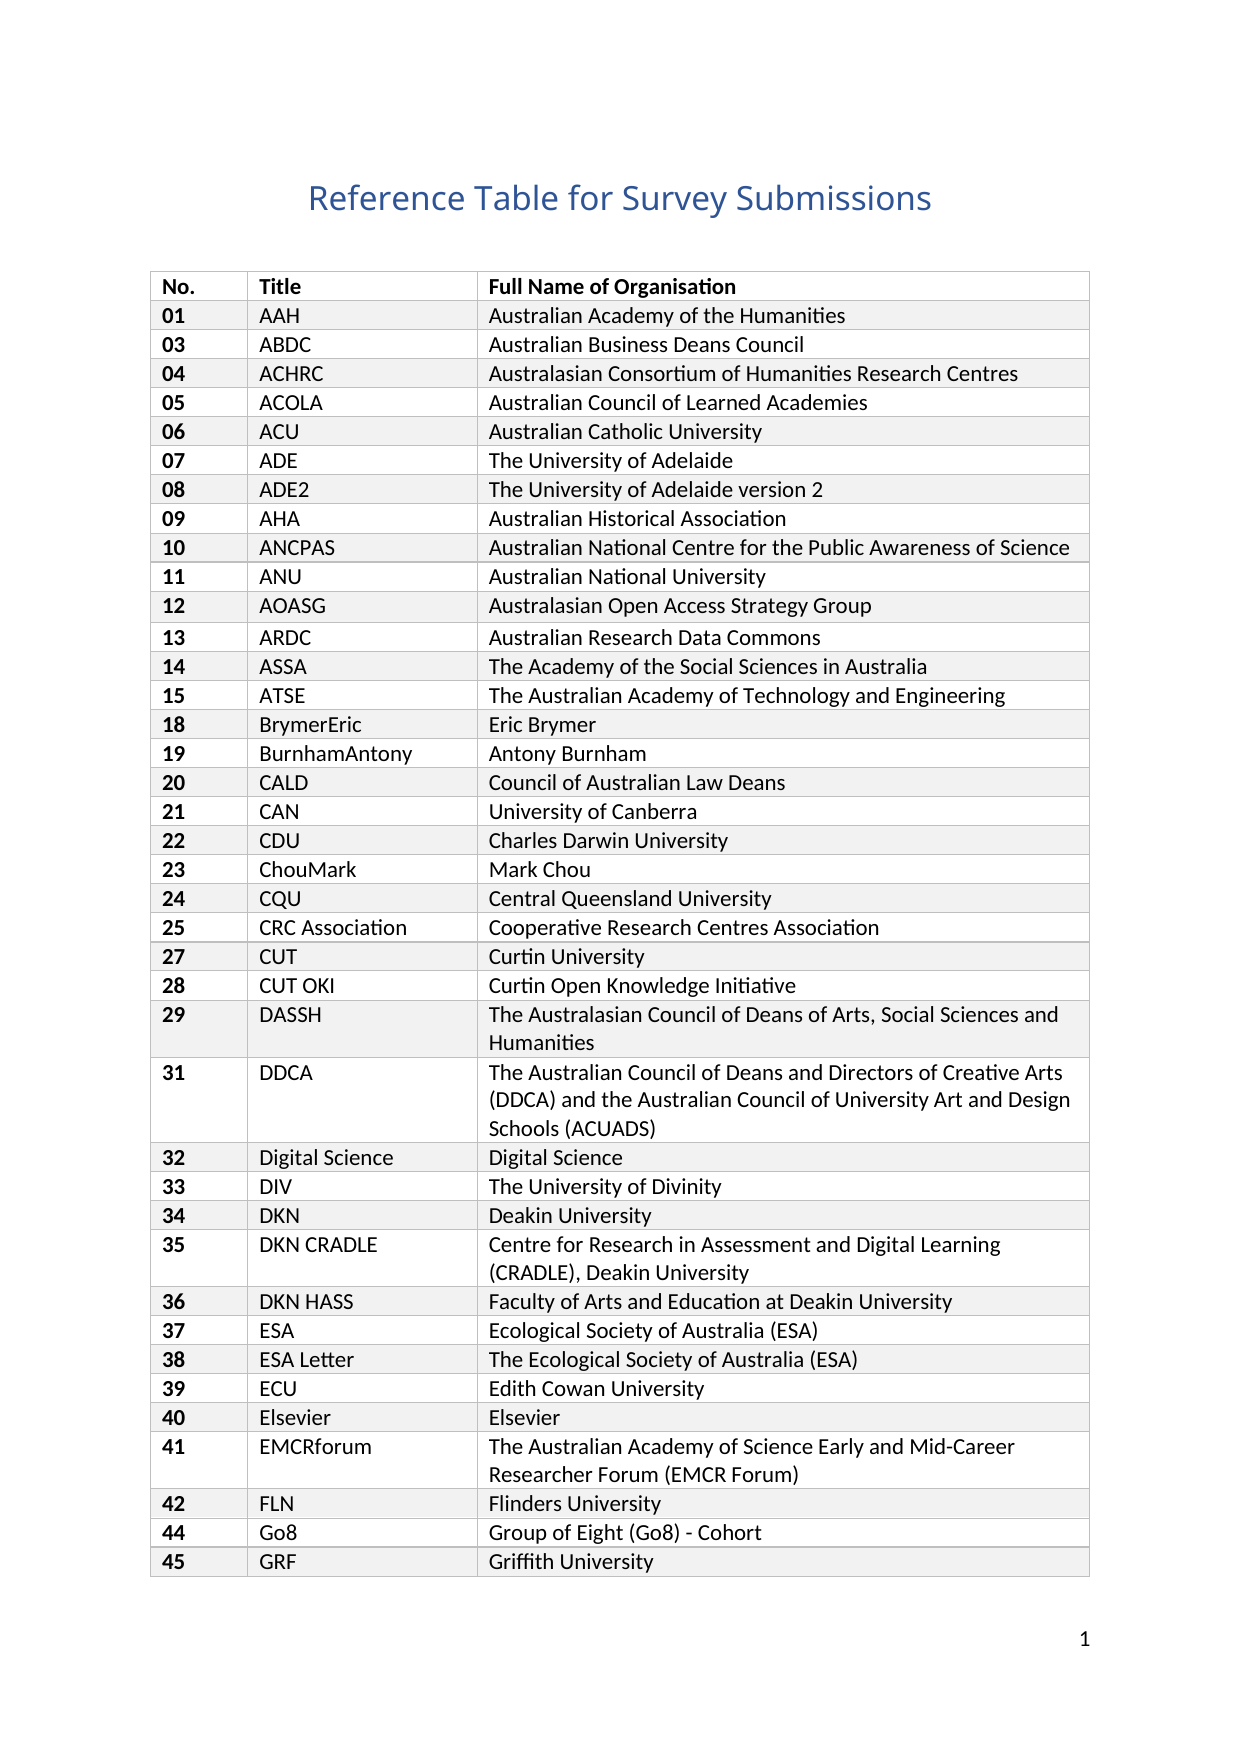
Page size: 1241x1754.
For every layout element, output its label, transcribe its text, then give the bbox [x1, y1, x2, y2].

table_cell EMCRforum [248, 1432, 477, 1488]
table_cell ANCPAS [248, 534, 477, 561]
table_cell 42 [151, 1489, 247, 1517]
table_cell Australian National Centre for the Public Awareness of Science [478, 534, 1089, 561]
table_cell ECU [248, 1374, 477, 1402]
table_cell 24 [151, 884, 247, 912]
table_cell Digital Science [248, 1143, 477, 1171]
table_cell Australian National University [478, 563, 1089, 591]
table_cell The Australian Council of Deans and Directors of Creative Arts (DDCA) and the Australian Council of University Art and Design Schools (ACUADS) [478, 1058, 1089, 1142]
table_cell Faculty of Arts and Education at Deakin University [478, 1287, 1089, 1315]
table_cell ABDC [248, 330, 477, 358]
table_cell ACU [248, 417, 477, 445]
table_cell 12 [151, 592, 247, 622]
table_cell Australian Historical Association [478, 504, 1089, 532]
table_cell Ecological Society of Australia (ESA) [478, 1316, 1089, 1344]
table_cell Australian Council of Learned Academies [478, 388, 1089, 416]
table_cell 35 [151, 1230, 247, 1286]
table_cell The University of Adelaide [478, 446, 1089, 474]
table_cell 08 [151, 475, 247, 503]
table_cell Curtin Open Knowledge Initiative [478, 971, 1089, 999]
table_cell Australasian Consortium of Humanities Research Centres [478, 359, 1089, 387]
table_cell The University of Adelaide version 2 [478, 475, 1089, 503]
table_cell Deakin University [478, 1201, 1089, 1229]
table_cell Go8 [248, 1519, 477, 1546]
table_cell Charles Darwin University [478, 826, 1089, 854]
table_cell 40 [151, 1403, 247, 1431]
table_cell Cooperative Research Centres Association [478, 913, 1089, 941]
table_cell BurnhamAntony [248, 739, 477, 767]
table_cell 45 [151, 1548, 247, 1576]
table_cell 11 [151, 563, 247, 591]
table_cell ESA Letter [248, 1345, 477, 1373]
table_cell 44 [151, 1519, 247, 1546]
table_cell Elsevier [478, 1403, 1089, 1431]
table_cell Australian Academy of the Humanities [478, 301, 1089, 329]
table_cell 19 [151, 739, 247, 767]
table_cell The Ecological Society of Australia (ESA) [478, 1345, 1089, 1373]
table_cell 39 [151, 1374, 247, 1402]
table_cell DASSH [248, 1001, 477, 1057]
table_cell BrymerEric [248, 710, 477, 738]
table_cell Eric Brymer [478, 710, 1089, 738]
table_cell 01 [151, 301, 247, 329]
table_cell 32 [151, 1143, 247, 1171]
table_cell Australian Catholic University [478, 417, 1089, 445]
table_cell Council of Australian Law Deans [478, 768, 1089, 796]
table_cell 07 [151, 446, 247, 474]
table_cell CUT [248, 943, 477, 970]
table_cell ANU [248, 563, 477, 591]
table_cell 22 [151, 826, 247, 854]
table_cell Edith Cowan University [478, 1374, 1089, 1402]
table_cell 05 [151, 388, 247, 416]
table_cell GRF [248, 1548, 477, 1576]
table_cell CUT OKI [248, 971, 477, 999]
table_cell 09 [151, 504, 247, 532]
table_cell FLN [248, 1489, 477, 1517]
table_cell CQU [248, 884, 477, 912]
table_cell DDCA [248, 1058, 477, 1142]
table_cell 10 [151, 534, 247, 561]
table_cell ADE2 [248, 475, 477, 503]
table_cell 04 [151, 359, 247, 387]
table_cell ATSE [248, 681, 477, 709]
table_cell DKN [248, 1201, 477, 1229]
table_cell Australasian Open Access Strategy Group [478, 592, 1089, 622]
table_cell Mark Chou [478, 855, 1089, 883]
table_cell 34 [151, 1201, 247, 1229]
table_cell Antony Burnham [478, 739, 1089, 767]
table_cell ARDC [248, 623, 477, 651]
table_cell ADE [248, 446, 477, 474]
table_header Title [248, 272, 477, 300]
table_cell Griffith University [478, 1548, 1089, 1576]
table_cell The Australian Academy of Science Early and Mid-Career Researcher Forum (EMCR Forum) [478, 1432, 1089, 1488]
table_cell AAH [248, 301, 477, 329]
table_cell University of Canberra [478, 797, 1089, 825]
table_cell 18 [151, 710, 247, 738]
table_cell CRC Association [248, 913, 477, 941]
table_cell 14 [151, 652, 247, 680]
table_cell 27 [151, 943, 247, 970]
table_cell Centre for Research in Assessment and Digital Learning (CRADLE), Deakin University [478, 1230, 1089, 1286]
table_cell 20 [151, 768, 247, 796]
table_cell CAN [248, 797, 477, 825]
table_cell Digital Science [478, 1143, 1089, 1171]
table_cell The Australian Academy of Technology and Engineering [478, 681, 1089, 709]
table_cell The Australasian Council of Deans of Arts, Social Sciences and Humanities [478, 1001, 1089, 1057]
table_cell DKN HASS [248, 1287, 477, 1315]
table_cell 15 [151, 681, 247, 709]
subtitle Reference Table for Survey Submissions [150, 175, 1090, 220]
table_header No. [151, 272, 247, 300]
table_cell 37 [151, 1316, 247, 1344]
table_cell 41 [151, 1432, 247, 1488]
table_cell Australian Research Data Commons [478, 623, 1089, 651]
table_cell ASSA [248, 652, 477, 680]
table_cell 13 [151, 623, 247, 651]
table_cell Elsevier [248, 1403, 477, 1431]
table_cell ChouMark [248, 855, 477, 883]
table_cell AHA [248, 504, 477, 532]
table_cell 06 [151, 417, 247, 445]
table_cell Group of Eight (Go8) - Cohort [478, 1519, 1089, 1546]
table_cell AOASG [248, 592, 477, 622]
table_cell ACOLA [248, 388, 477, 416]
table_cell The Academy of the Social Sciences in Australia [478, 652, 1089, 680]
table_cell Australian Business Deans Council [478, 330, 1089, 358]
table_cell 28 [151, 971, 247, 999]
table_cell Central Queensland University [478, 884, 1089, 912]
table_cell CDU [248, 826, 477, 854]
table_cell 23 [151, 855, 247, 883]
table_cell CALD [248, 768, 477, 796]
table_cell 31 [151, 1058, 247, 1142]
table_cell DIV [248, 1172, 477, 1200]
table_header Full Name of Organisation [478, 272, 1089, 300]
table_cell 03 [151, 330, 247, 358]
table_cell 38 [151, 1345, 247, 1373]
table_cell 29 [151, 1001, 247, 1057]
table_cell 36 [151, 1287, 247, 1315]
table_cell 25 [151, 913, 247, 941]
table_cell 21 [151, 797, 247, 825]
table_cell 33 [151, 1172, 247, 1200]
table_cell DKN CRADLE [248, 1230, 477, 1286]
table_cell ACHRC [248, 359, 477, 387]
table_cell The University of Divinity [478, 1172, 1089, 1200]
table_cell Flinders University [478, 1489, 1089, 1517]
table_cell Curtin University [478, 943, 1089, 970]
table_cell ESA [248, 1316, 477, 1344]
